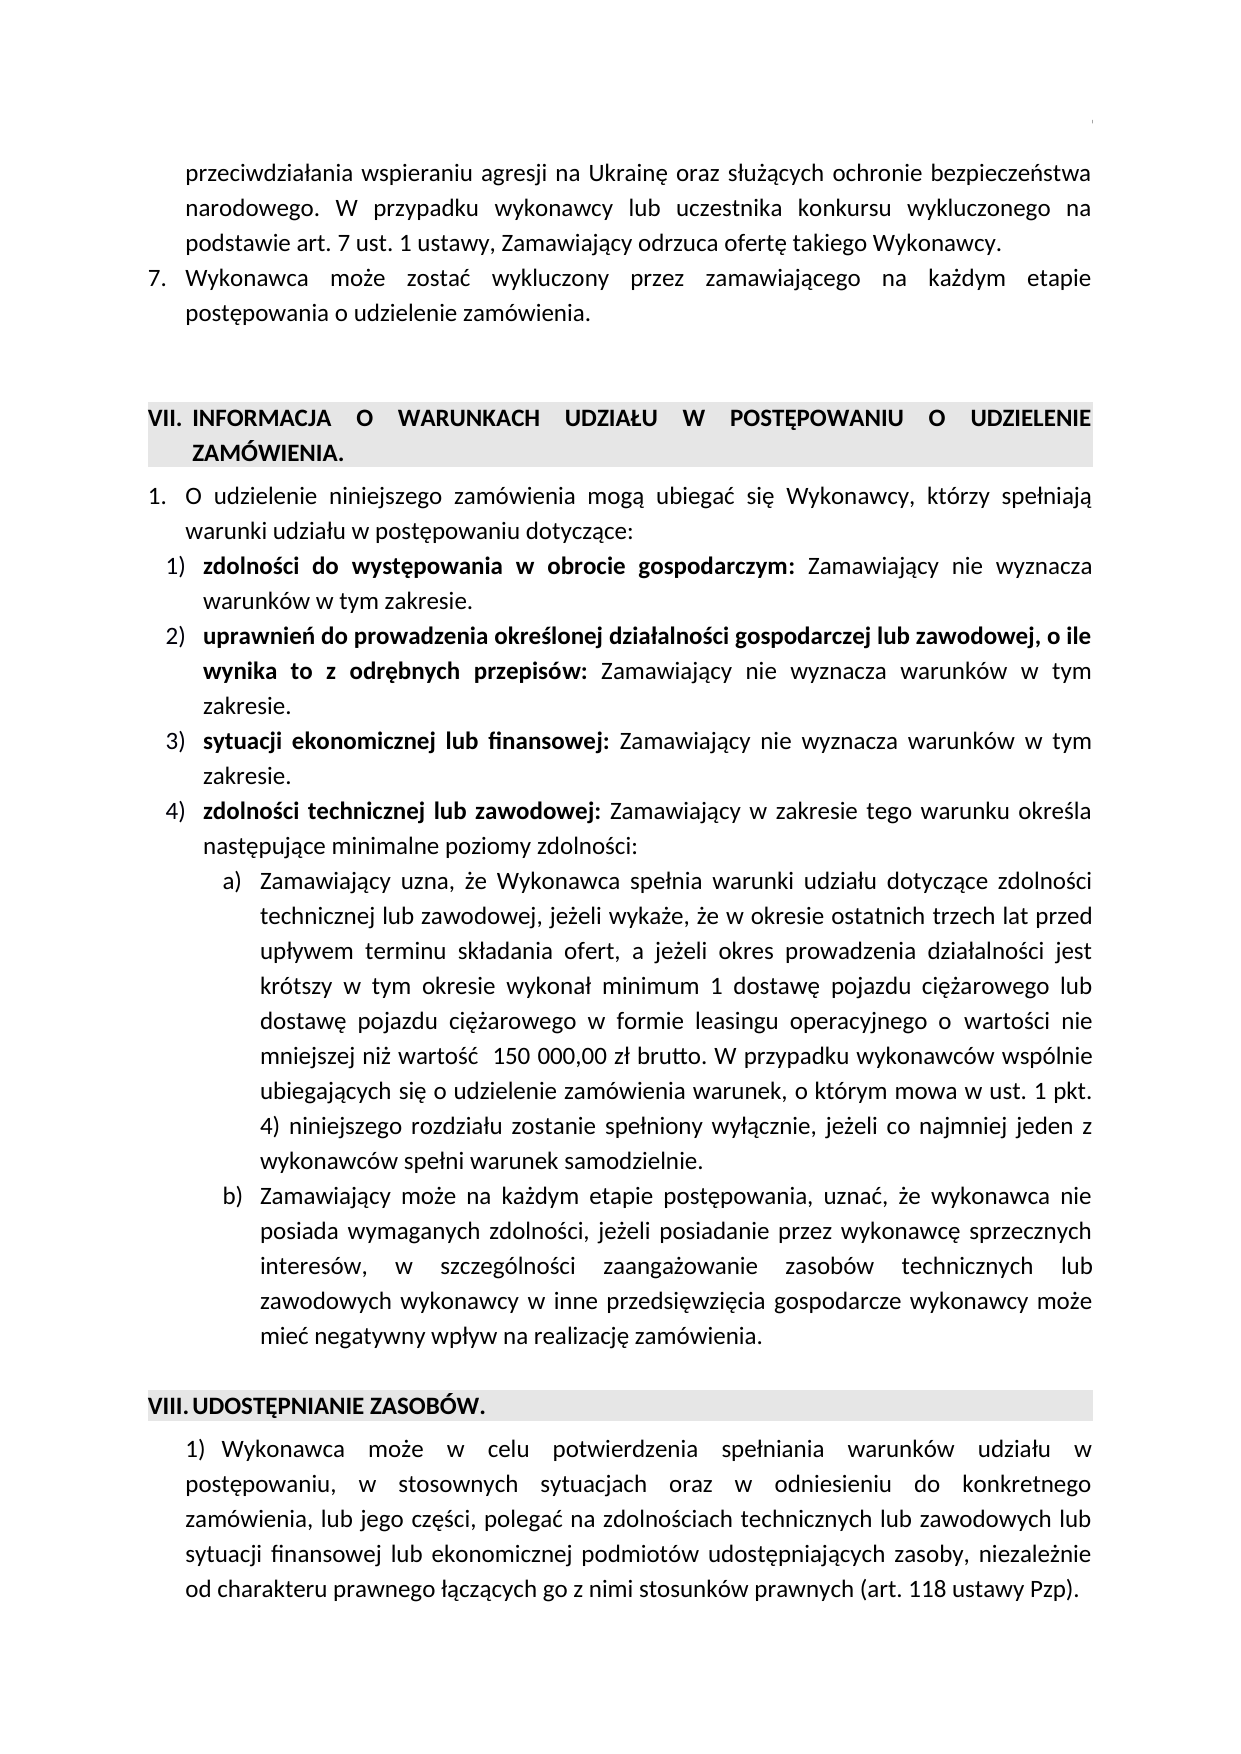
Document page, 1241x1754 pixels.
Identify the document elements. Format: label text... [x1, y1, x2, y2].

list zdolności do występowania w obrocie gospodarczym: Zamawiający nie wyznacza warunków w tym zakresie. [165, 550, 1093, 616]
list zdolności technicznej lub zawodowej: Zamawiający w zakresie tego warunku określa następujące minimalne poziomy zdolności: [165, 795, 1093, 861]
list uprawnień do prowadzenia określonej działalności gospodarczej lub zawodowej, o ile wynika to z odrębnych przepisów: Zamawiający nie wyznacza warunków w tym zakresie. [165, 620, 1093, 721]
list O udzielenie niniejszego zamówienia mogą ubiegać się Wykonawcy, którzy spełniają warunki udziału w postępowaniu dotyczące: [148, 480, 1093, 546]
list Wykonawca może zostać wykluczony przez zamawiającego na każdym etapie postępowania o udzielenie zamówienia. [148, 262, 1093, 327]
subtitle UDOSTĘPNIANIE ZASOBÓW. [148, 1390, 1093, 1421]
list Zamawiający uzna, że Wykonawca spełnia warunki udziału dotyczące zdolności technicznej lub zawodowej, jeżeli wykaże, że w okresie ostatnich trzech lat przed upływem terminu składania ofert, a jeżeli okres prowadzenia działalności jest krótszy w tym okresie wykonał minimum 1 dostawę pojazdu ciężarowego lub dostawę pojazdu ciężarowego w formie leasingu operacyjnego o wartości nie mniejszej niż wartość 150 000,00 zł brutto. W przypadku wykonawców wspólnie ubiegających się o udzielenie zamówienia warunek, o którym mowa w ust. 1 pkt. 4) niniejszego rozdziału zostanie spełniony wyłącznie, jeżeli co najmniej jeden z wykonawców spełni warunek samodzielnie. [222, 865, 1093, 1176]
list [148, 157, 1093, 257]
list sytuacji ekonomicznej lub finansowej: Zamawiający nie wyznacza warunków w tym zakresie. [165, 725, 1093, 791]
list 1) Wykonawca może w celu potwierdzenia spełniania warunków udziału w postępowaniu, w stosownych sytuacjach oraz w odniesieniu do konkretnego zamówienia, lub jego części, polegać na zdolnościach technicznych lub zawodowych lub sytuacji finansowej lub ekonomicznej podmiotów udostępniających zasoby, niezależnie od charakteru prawnego łączących go z nimi stosunków prawnych (art. 118 ustawy Pzp). [185, 1433, 1093, 1604]
subtitle INFORMACJA O WARUNKACH UDZIAŁU W POSTĘPOWANIU O UDZIELENIE ZAMÓWIENIA. [148, 402, 1093, 467]
list Zamawiający może na każdym etapie postępowania, uznać, że wykonawca nie posiada wymaganych zdolności, jeżeli posiadanie przez wykonawcę sprzecznych interesów, w szczególności zaangażowanie zasobów technicznych lub zawodowych wykonawcy w inne przedsięwzięcia gospodarcze wykonawcy może mieć negatywny wpływ na realizację zamówienia. [222, 1180, 1093, 1351]
